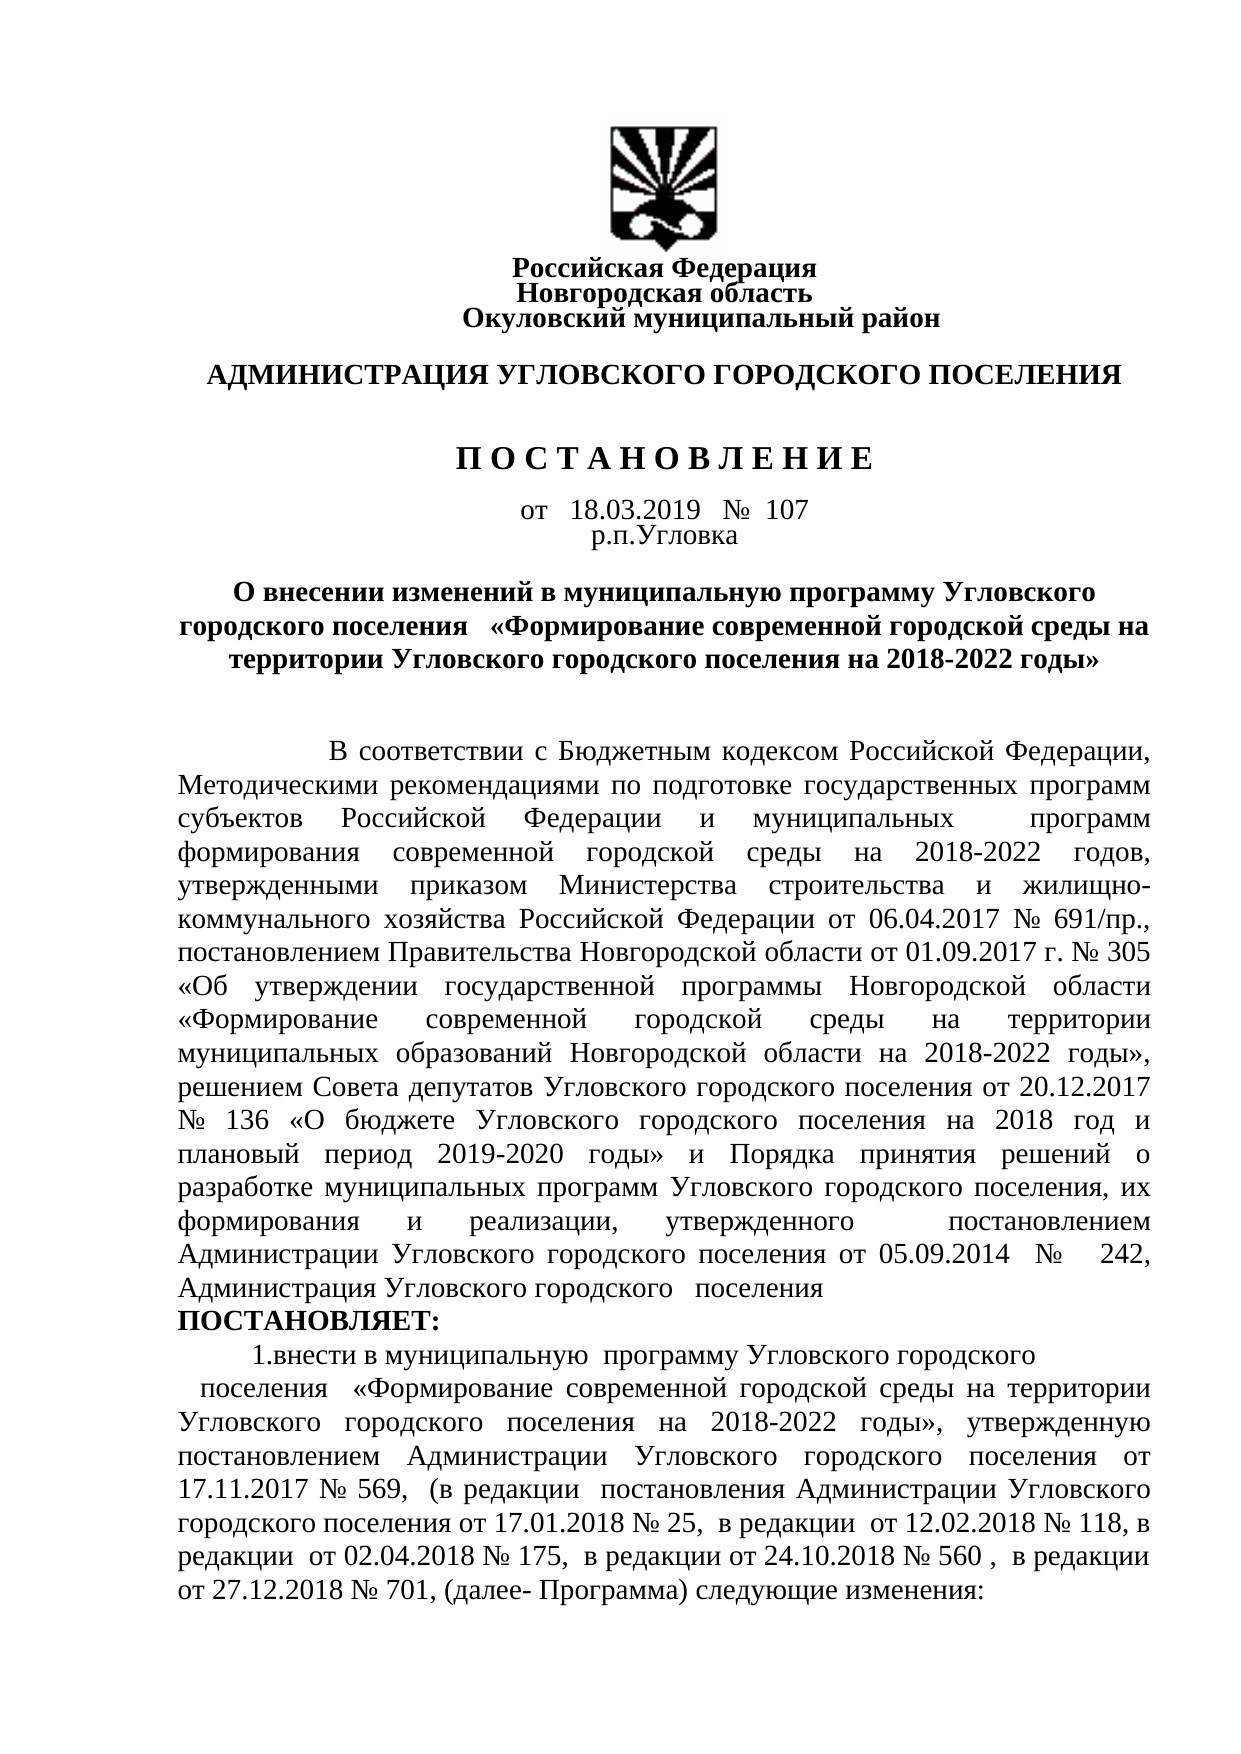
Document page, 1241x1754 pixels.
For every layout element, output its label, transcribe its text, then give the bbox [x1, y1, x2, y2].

text территории Угловского городского поселения на 2018-2022 годы» [177, 641, 1152, 675]
text поселения «Формирование современной городской среды на территории Угловского городского поселения на 2018-2022 годы», утвержденную постановлением Администрации Угловского городского поселения от 17.11.2017 № 569, (в редакции постановления Администрации Угловского городского поселения от 17.01.2018 № 25, в редакции от 12.02.2018 № 118, в редакции от 02.04.2018 № 175, в редакции от 24.10.2018 № 560 , в редакции от 27.12.2018 № 701, (далее- Программа) следующие изменения: [177, 1371, 1152, 1605]
text от 18.03.2019 № 107 [177, 499, 1152, 524]
text Новгородская область [177, 282, 1152, 307]
text ПОСТАНОВЛЯЕТ: [177, 1303, 1152, 1337]
text Российская Федерация [177, 257, 1152, 282]
text П О С Т А Н О В Л Е Н И Е [177, 449, 1152, 474]
text В соответствии с Бюджетным кодексом Российской Федерации, Методическими рекомендациями по подготовке государственных программ субъектов Российской Федерации и муниципальных программ формирования современной городской среды на 2018-2022 годов, утвержденными приказом Министерства строительства и жилищно-коммунального хозяйства Российской Федерации от 06.04.2017 № 691/пр., постановлением Правительства Новгородской области от 01.09.2017 г. № 305 «Об утверждении государственной программы Новгородской области «Формирование современной городской среды на территории муниципальных образований Новгородской области на 2018-2022 годы», решением Совета депутатов Угловского городского поселения от 20.12.2017 № 136 «О бюджете Угловского городского поселения на 2018 год и плановый период 2019-2020 годы» и Порядка принятия решений о разработке муниципальных программ Угловского городского поселения, их формирования и реализации, утвержденного постановлением Администрации Угловского городского поселения от 05.09.2014 № 242, Администрация Угловского городского поселения [177, 733, 1152, 1303]
list 1.внести в муниципальную программу Угловского городского [251, 1337, 1152, 1371]
text О внесении изменений в муниципальную программу Угловского городского поселения «Формирование современной городской среды на [177, 574, 1152, 641]
picture [602, 118, 727, 257]
text Окуловский муниципальный район [177, 307, 1152, 332]
subtitle АДМИНИСТРАЦИЯ УГЛОВСКОГО ГОРОДСКОГО ПОСЕЛЕНИЯ [177, 357, 1152, 391]
text р.п.Угловка [177, 524, 1152, 549]
